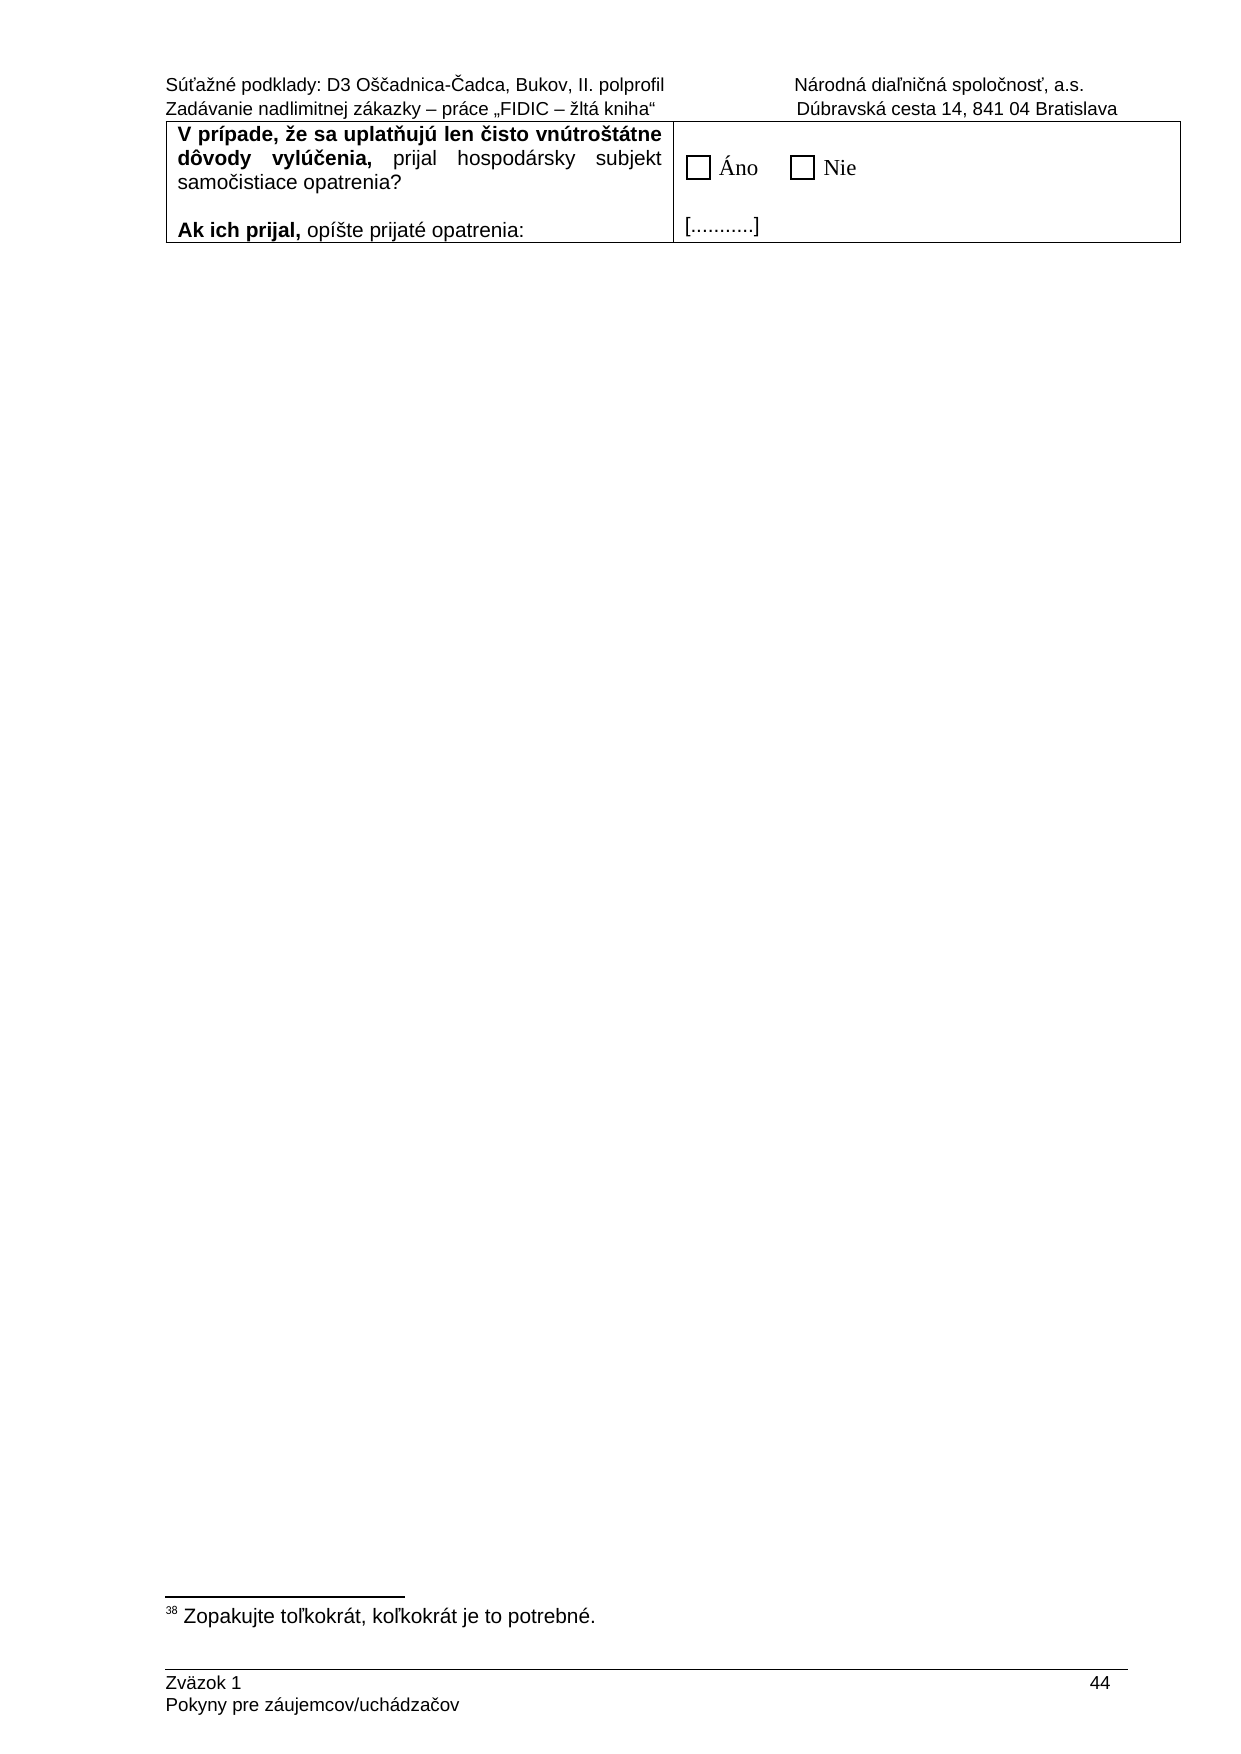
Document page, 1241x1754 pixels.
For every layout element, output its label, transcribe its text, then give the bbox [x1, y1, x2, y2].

table_cell [...........] [674, 122, 1180, 242]
table_cell V prípade, že sa uplatňujú len čisto vnútroštátne dôvody vylúčenia, prijal hospodársky subjekt samočistiace opatrenia? Ak ich prijal, opíšte prijaté opatrenia: [167, 122, 673, 242]
